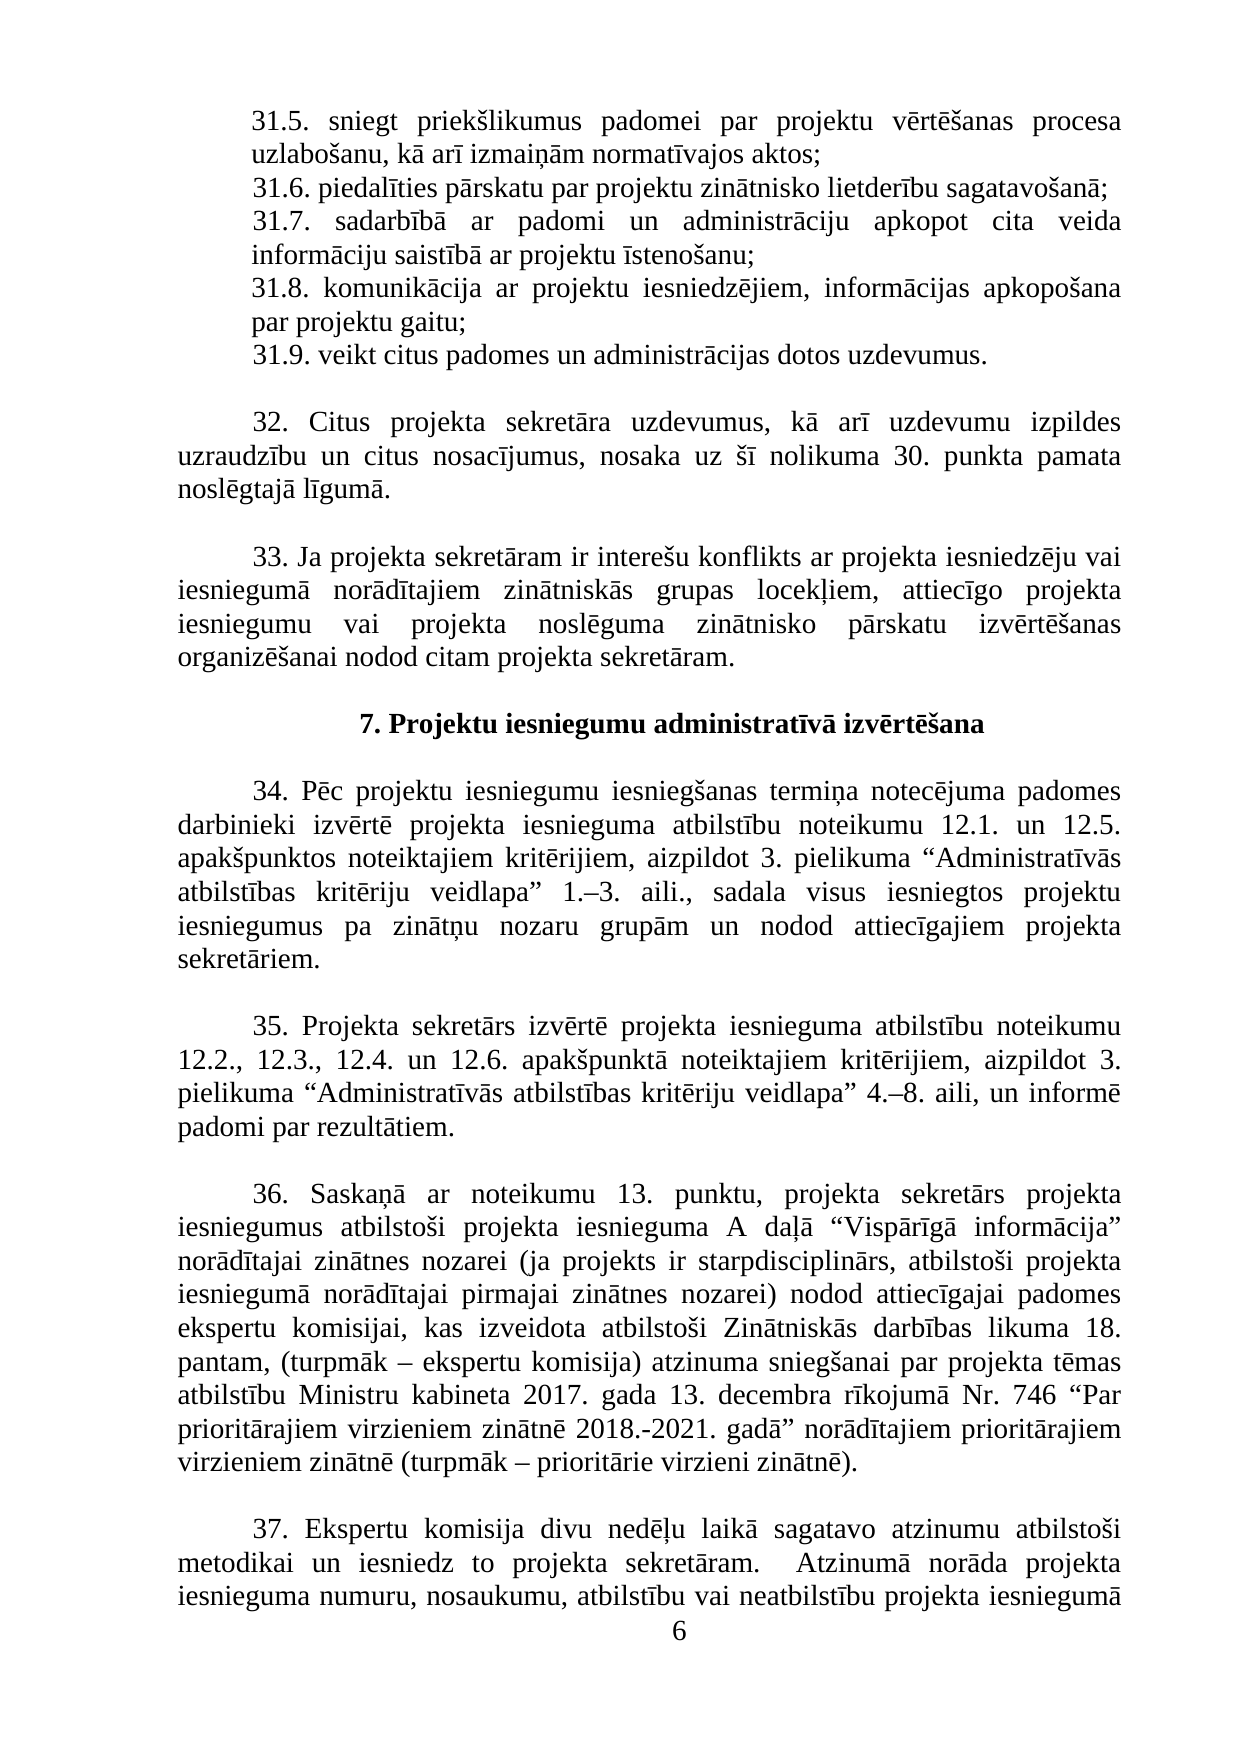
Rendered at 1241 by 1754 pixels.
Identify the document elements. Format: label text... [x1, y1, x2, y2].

text 32. Citus projekta sekretāra uzdevumus, kā arī uzdevumu izpildes uzraudzību un citus nosacījumus, nosaka uz šī nolikuma 30. punkta pamata noslēgtajā līgumā. [177, 404, 1122, 505]
text 33. Ja projekta sekretāram ir interešu konflikts ar projekta iesniedzēju vai iesniegumā norādītajiem zinātniskās grupas locekļiem, attiecīgo projekta iesniegumu vai projekta noslēguma zinātnisko pārskatu izvērtēšanas organizēšanai nodod citam projekta sekretāram. [177, 539, 1122, 673]
text 31.7. sadarbībā ar padomi un administrāciju apkopot cita veida informāciju saistībā ar projektu īstenošanu; [251, 203, 1122, 270]
subtitle 7. Projektu iesniegumu administratīvā izvērtēšana [222, 706, 1122, 740]
text 31.6. piedalīties pārskatu par projektu zinātnisko lietderību sagatavošanā; [177, 170, 1122, 203]
text 31.8. komunikācija ar projektu iesniedzējiem, informācijas apkopošana par projektu gaitu; [251, 270, 1122, 337]
text 31.9. veikt citus padomes un administrācijas dotos uzdevumus. [177, 337, 1122, 371]
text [177, 1511, 1122, 1612]
text 34. Pēc projektu iesniegumu iesniegšanas termiņa notecējuma padomes darbinieki izvērtē projekta iesnieguma atbilstību noteikumu 12.1. un 12.5. apakšpunktos noteiktajiem kritērijiem, aizpildot 3. pielikuma “Administratīvās atbilstības kritēriju veidlapa” 1.–3. aili., sadala visus iesniegtos projektu iesniegumus pa zinātņu nozaru grupām un nodod attiecīgajiem projekta sekretāriem. [177, 773, 1122, 975]
text 35. Projekta sekretārs izvērtē projekta iesnieguma atbilstību noteikumu 12.2., 12.3., 12.4. un 12.6. apakšpunktā noteiktajiem kritērijiem, aizpildot 3. pielikuma “Administratīvās atbilstības kritēriju veidlapa” 4.–8. aili, un informē padomi par rezultātiem. [177, 1008, 1122, 1142]
text 31.5. sniegt priekšlikumus padomei par projektu vērtēšanas procesa uzlabošanu, kā arī izmaiņām normatīvajos aktos; [251, 103, 1122, 170]
text 36. Saskaņā ar noteikumu 13. punktu, projekta sekretārs projekta iesniegumus atbilstoši projekta iesnieguma A daļā “Vispārīgā informācija” norādītajai zinātnes nozarei (ja projekts ir starpdisciplinārs, atbilstoši projekta iesniegumā norādītajai pirmajai zinātnes nozarei) nodod attiecīgajai padomes ekspertu komisijai, kas izveidota atbilstoši Zinātniskās darbības likuma 18. pantam, (turpmāk – ekspertu komisija) atzinuma sniegšanai par projekta tēmas atbilstību Ministru kabineta 2017. gada 13. decembra rīkojumā Nr. 746 “Par prioritārajiem virzieniem zinātnē 2018.-2021. gadā” norādītajiem prioritārajiem virzieniem zinātnē (turpmāk – prioritārie virzieni zinātnē). [177, 1176, 1122, 1478]
